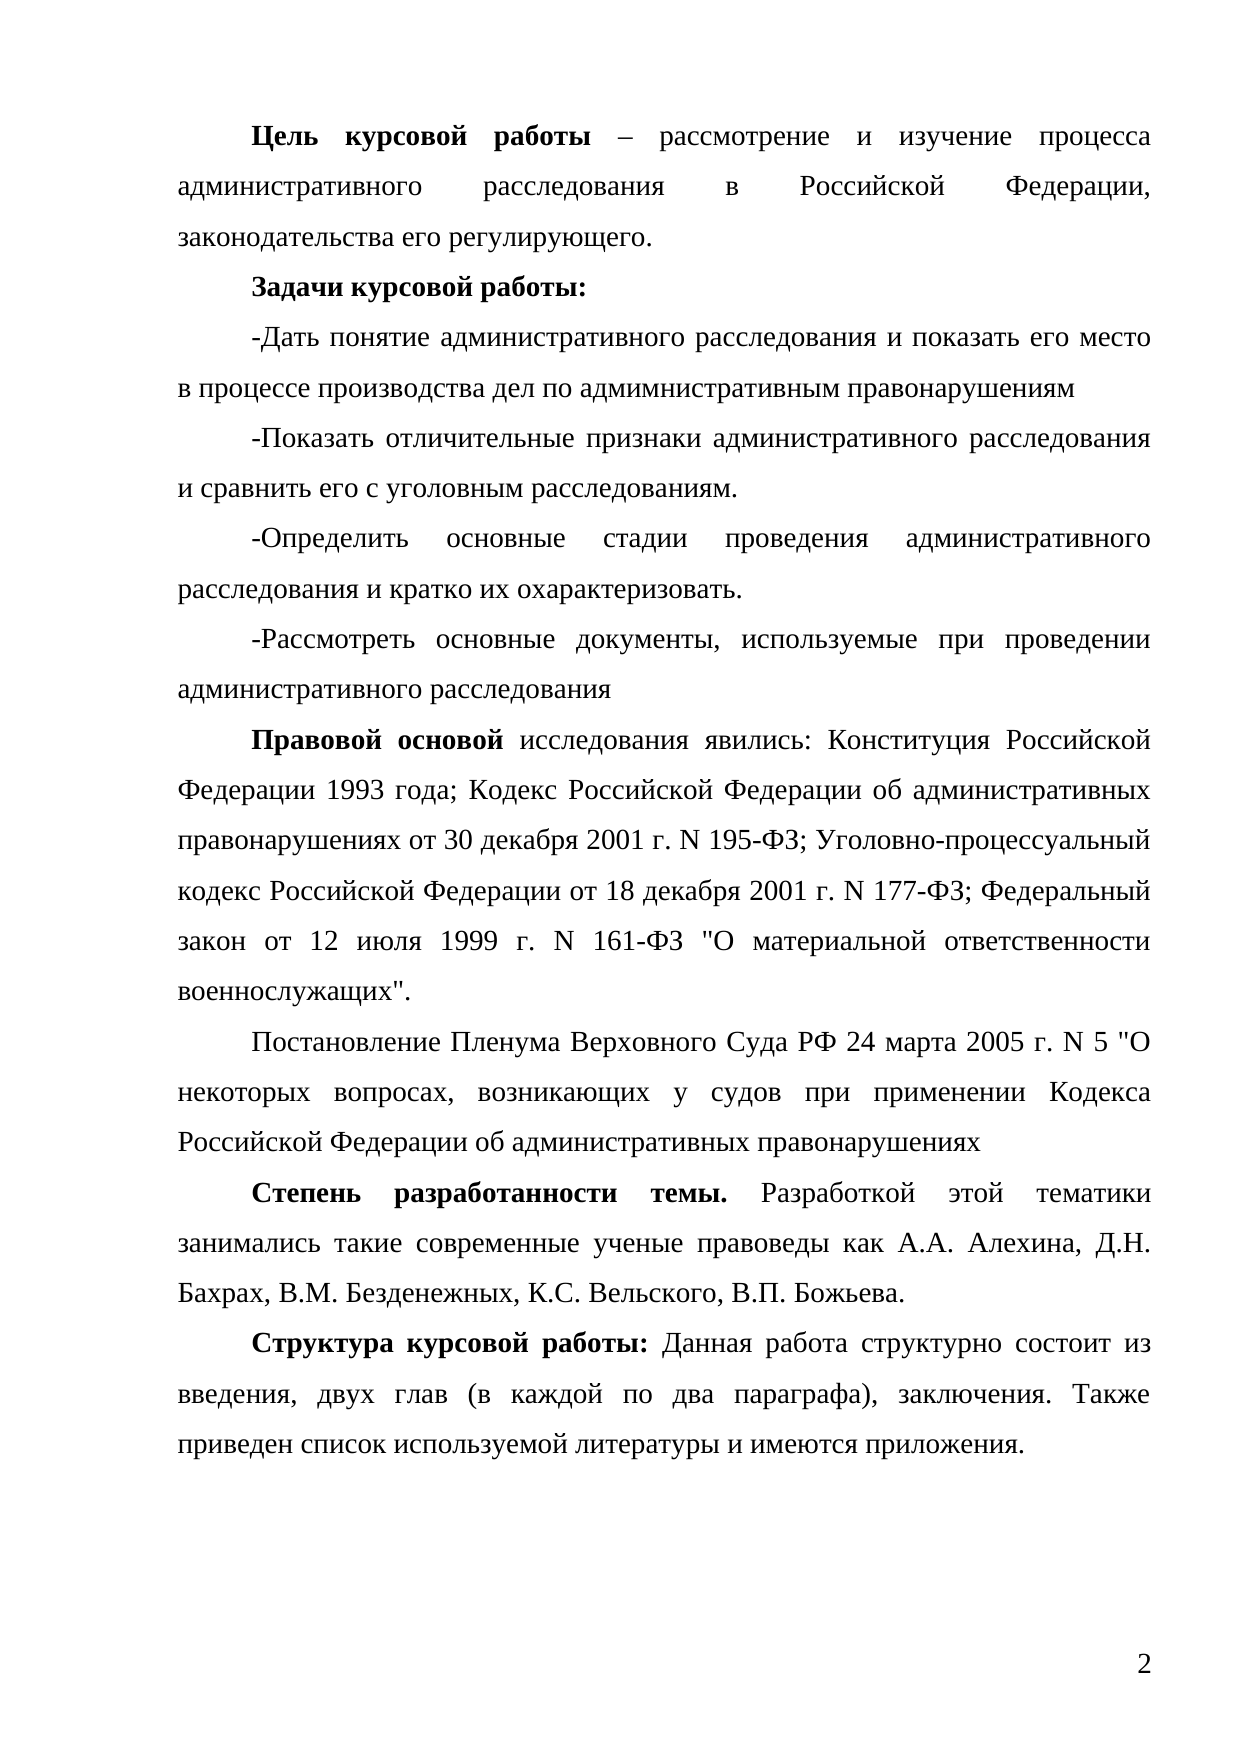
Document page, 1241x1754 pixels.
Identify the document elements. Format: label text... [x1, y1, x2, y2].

text -Показать отличительные признаки административного расследования и сравнить его с уголовным расследованиям. [177, 420, 1152, 504]
text Правовой основой исследования явились: Конституция Российской Федерации 1993 года; Кодекс Российской Федерации об административных правонарушениях от 30 декабря 2001 г. N 195-ФЗ; Уголовно-процессуальный кодекс Российской Федерации от 18 декабря 2001 г. N 177-ФЗ; Федеральный закон от 12 июля 1999 г. N 161-ФЗ "О материальной ответственности военнослужащих". [177, 722, 1152, 1007]
text Постановление Пленума Верховного Суда РФ 24 марта 2005 г. N 5 "О некоторых вопросах, возникающих у судов при применении Кодекса Российской Федерации об административных правонарушениях [177, 1024, 1152, 1158]
text Структура курсовой работы: Данная работа структурно состоит из введения, двух глав (в каждой по два параграфа), заключения. Также приведен список используемой литературы и имеются приложения. [177, 1326, 1152, 1460]
text Степень разработанности темы. Разработкой этой тематики занимались такие современные ученые правоведы как А.А. Алехина, Д.Н. Бахрах, В.М. Безденежных, К.С. Вельского, В.П. Божьева. [177, 1175, 1152, 1309]
title Цель курсовой работы – рассмотрение и изучение процесса административного расследования в Российской Федерации, законодательства его регулирующего. [177, 118, 1152, 252]
text -Дать понятие административного расследования и показать его место в процессе производства дел по адмимнистративным правонарушениям [177, 319, 1152, 403]
text -Рассмотреть основные документы, используемые при проведении административного расследования [177, 621, 1152, 705]
title Задачи курсовой работы: [177, 269, 1152, 303]
text -Определить основные стадии проведения административного расследования и кратко их охарактеризовать. [177, 521, 1152, 604]
